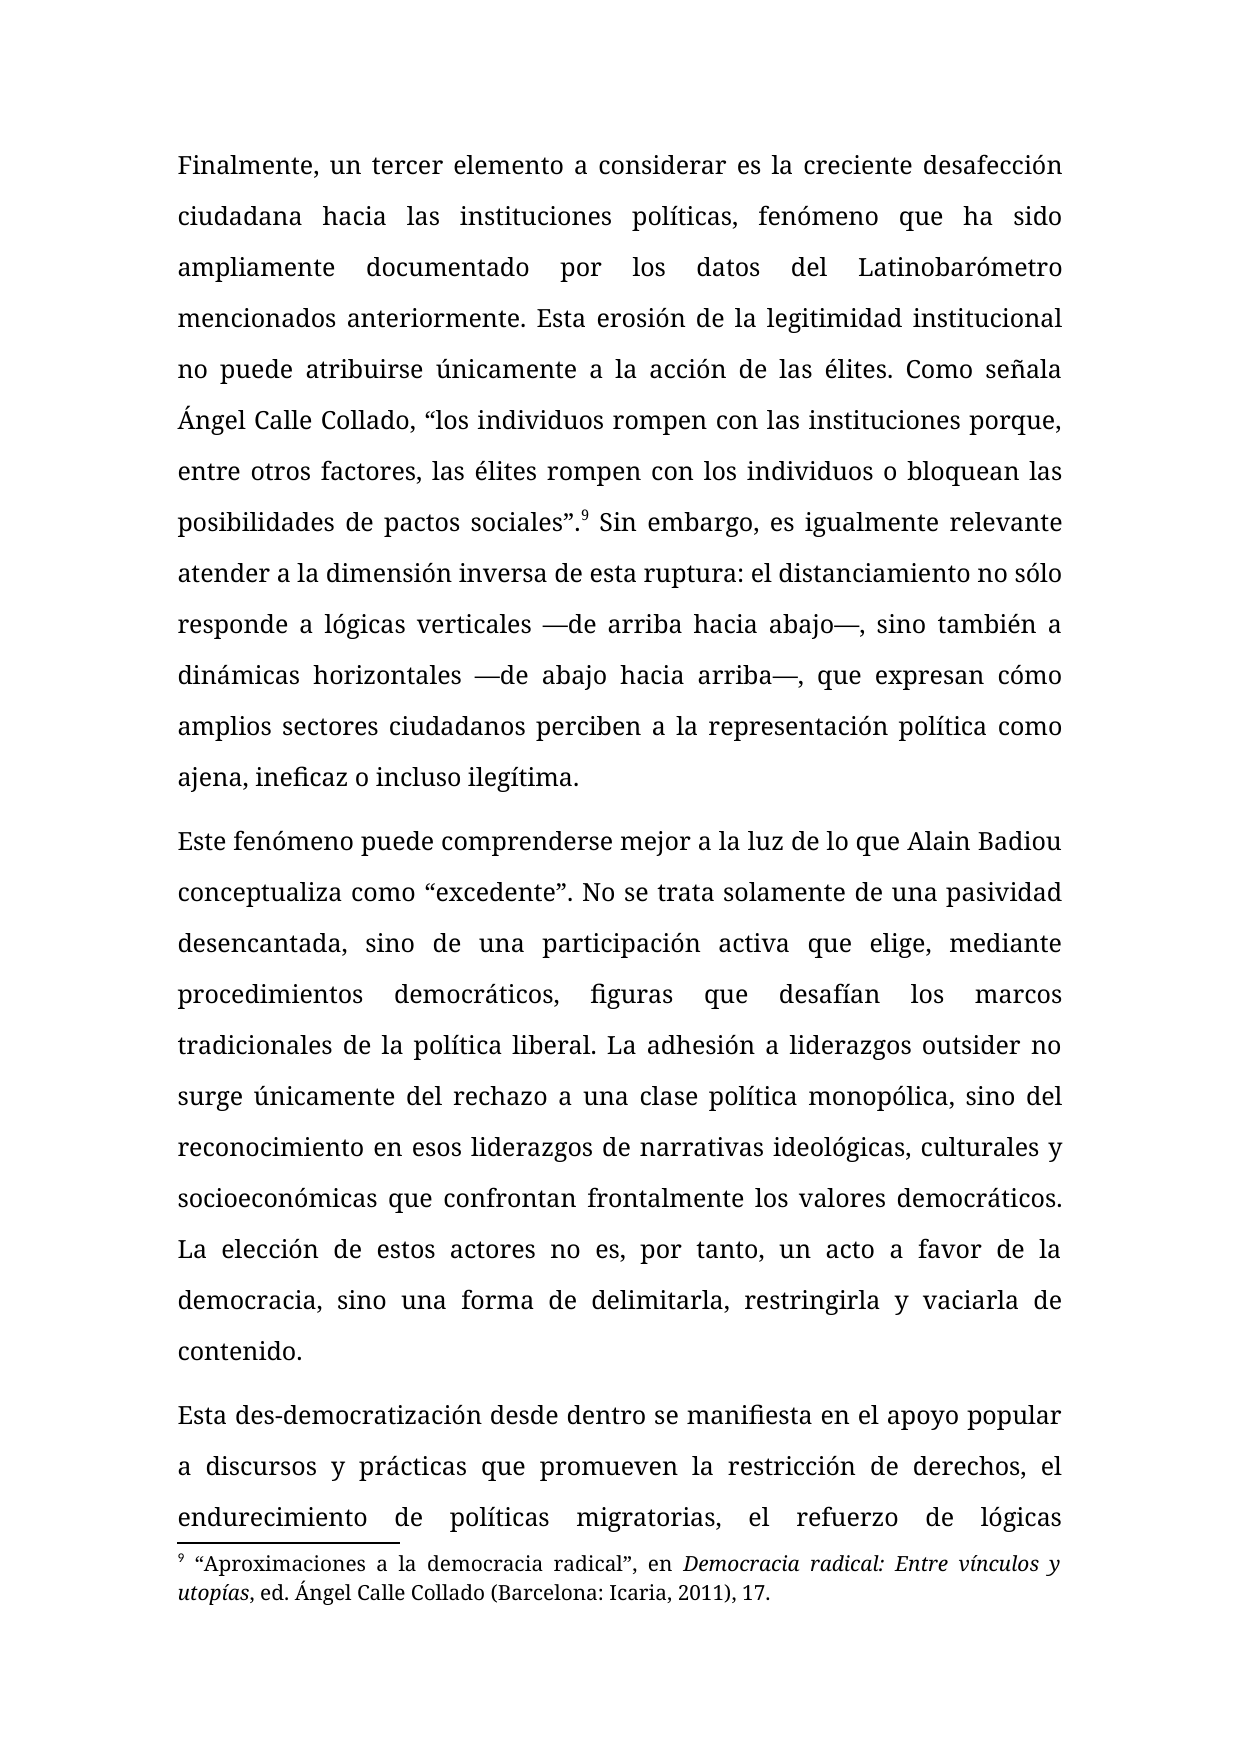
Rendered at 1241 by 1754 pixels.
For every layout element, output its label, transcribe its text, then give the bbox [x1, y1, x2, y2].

text Este fenómeno puede comprenderse mejor a la luz de lo que Alain Badiou conceptualiza como “excedente”. No se trata solamente de una pasividad desencantada, sino de una participación activa que elige, mediante procedimientos democráticos, figuras que desafían los marcos tradicionales de la política liberal. La adhesión a liderazgos outsider no surge únicamente del rechazo a una clase política monopólica, sino del reconocimiento en esos liderazgos de narrativas ideológicas, culturales y socioeconómicas que confrontan frontalmente los valores democráticos. La elección de estos actores no es, por tanto, un acto a favor de la democracia, sino una forma de delimitarla, restringirla y vaciarla de contenido. [177, 824, 1063, 1368]
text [177, 1398, 1063, 1534]
text Finalmente, un tercer elemento a considerar es la creciente desafección ciudadana hacia las instituciones políticas, fenómeno que ha sido ampliamente documentado por los datos del Latinobarómetro mencionados anteriormente. Esta erosión de la legitimidad institucional no puede atribuirse únicamente a la acción de las élites. Como señala Ángel Calle Collado, “los individuos rompen con las instituciones porque, entre otros factores, las élites rompen con los individuos o bloquean las posibilidades de pactos sociales”. Sin embargo, es igualmente relevante atender a la dimensión inversa de esta ruptura: el distanciamiento no sólo responde a lógicas verticales —de arriba hacia abajo—, sino también a dinámicas horizontales —de abajo hacia arriba—, que expresan cómo amplios sectores ciudadanos perciben a la representación política como ajena, ineficaz o incluso ilegítima. [177, 148, 1063, 794]
